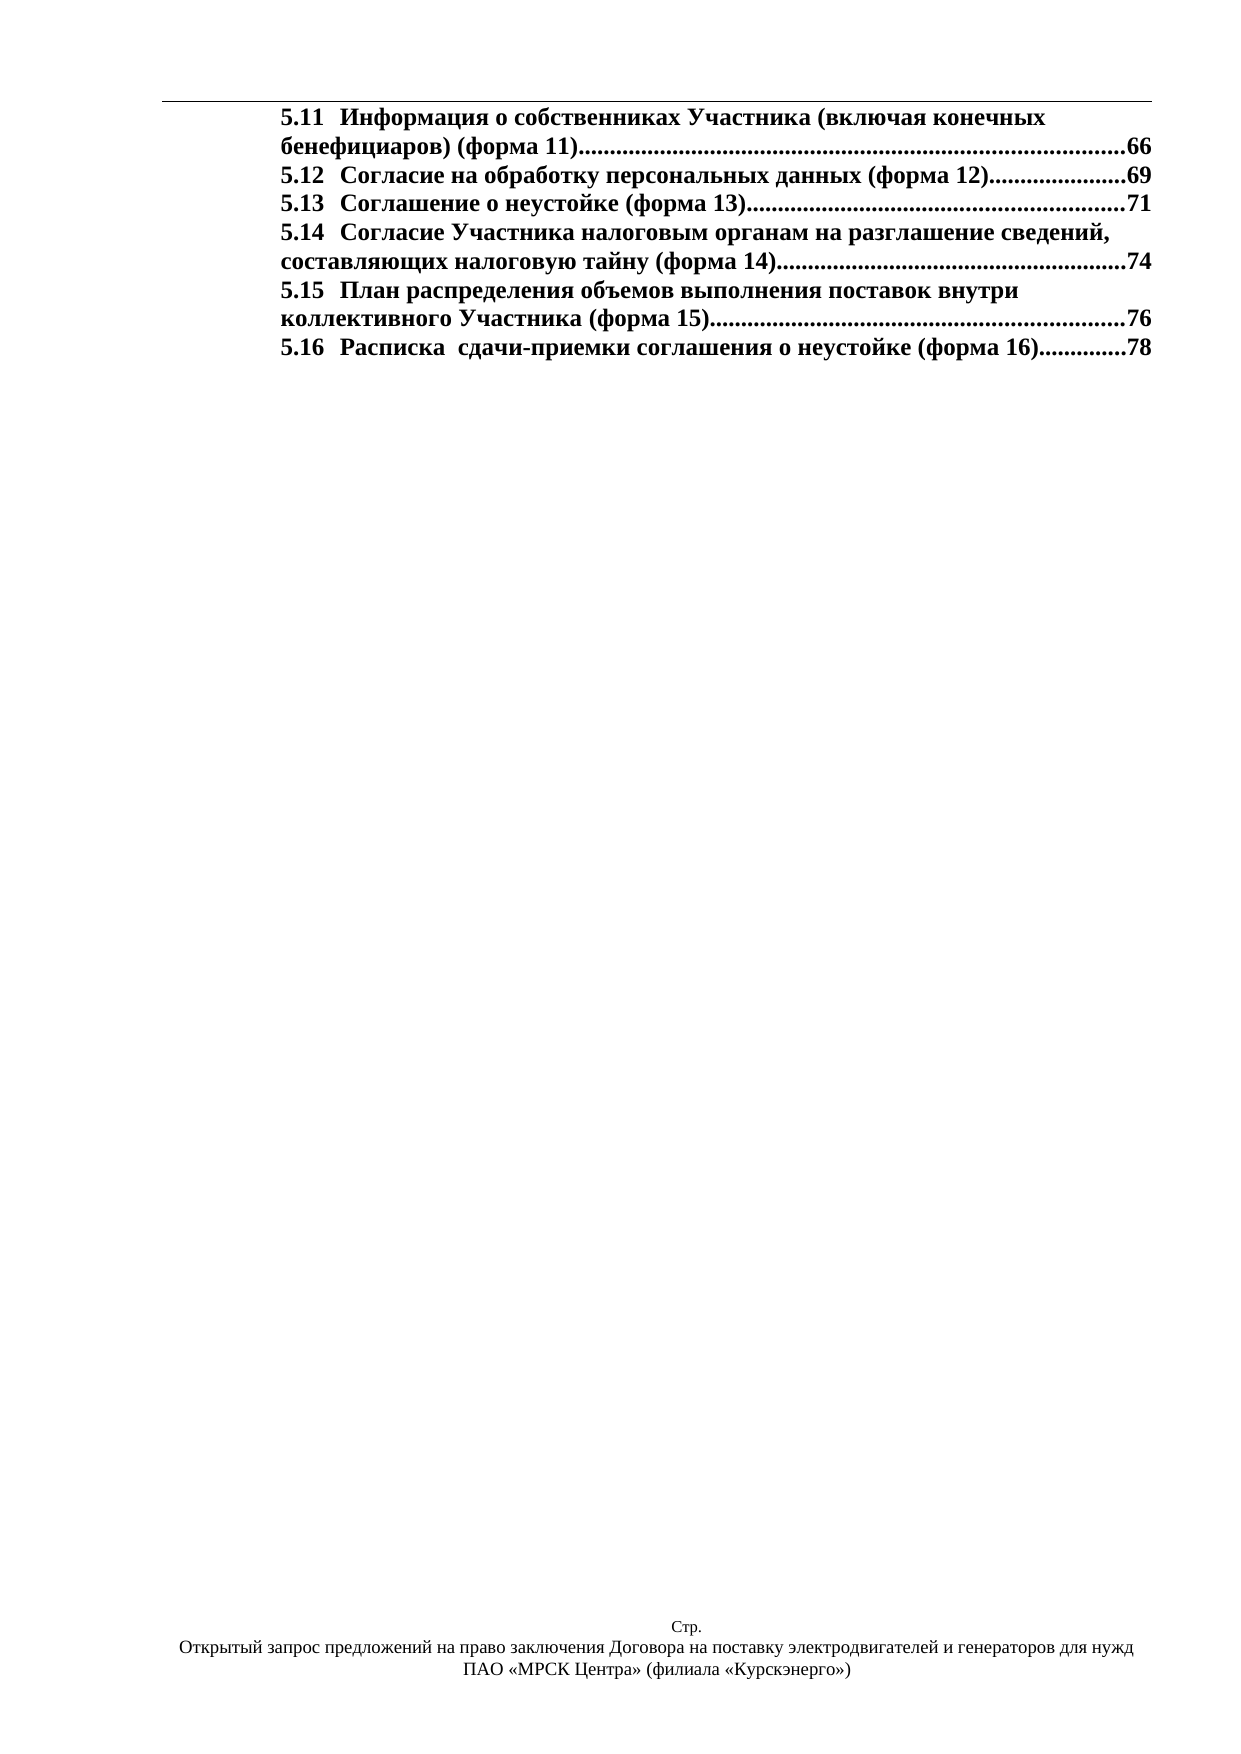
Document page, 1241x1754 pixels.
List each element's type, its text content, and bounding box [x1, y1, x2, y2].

text 5.11 Информация о собственниках Участника (включая конечных бенефициаров) (форма 11) 66 [280, 102, 1133, 160]
text 5.15 План распределения объемов выполнения поставок внутри коллективного Участника (форма 15) 76 [280, 275, 1133, 332]
text 5.16 Расписка сдачи-приемки соглашения о неустойке (форма 16) 78 [280, 332, 1133, 361]
text 5.13 Соглашение о неустойке (форма 13) 71 [280, 188, 1133, 217]
text 5.14 Согласие Участника налоговым органам на разглашение сведений, составляющих налоговую тайну (форма 14) 74 [280, 217, 1133, 275]
text 5.12 Согласие на обработку персональных данных (форма 12) 69 [280, 160, 1133, 188]
